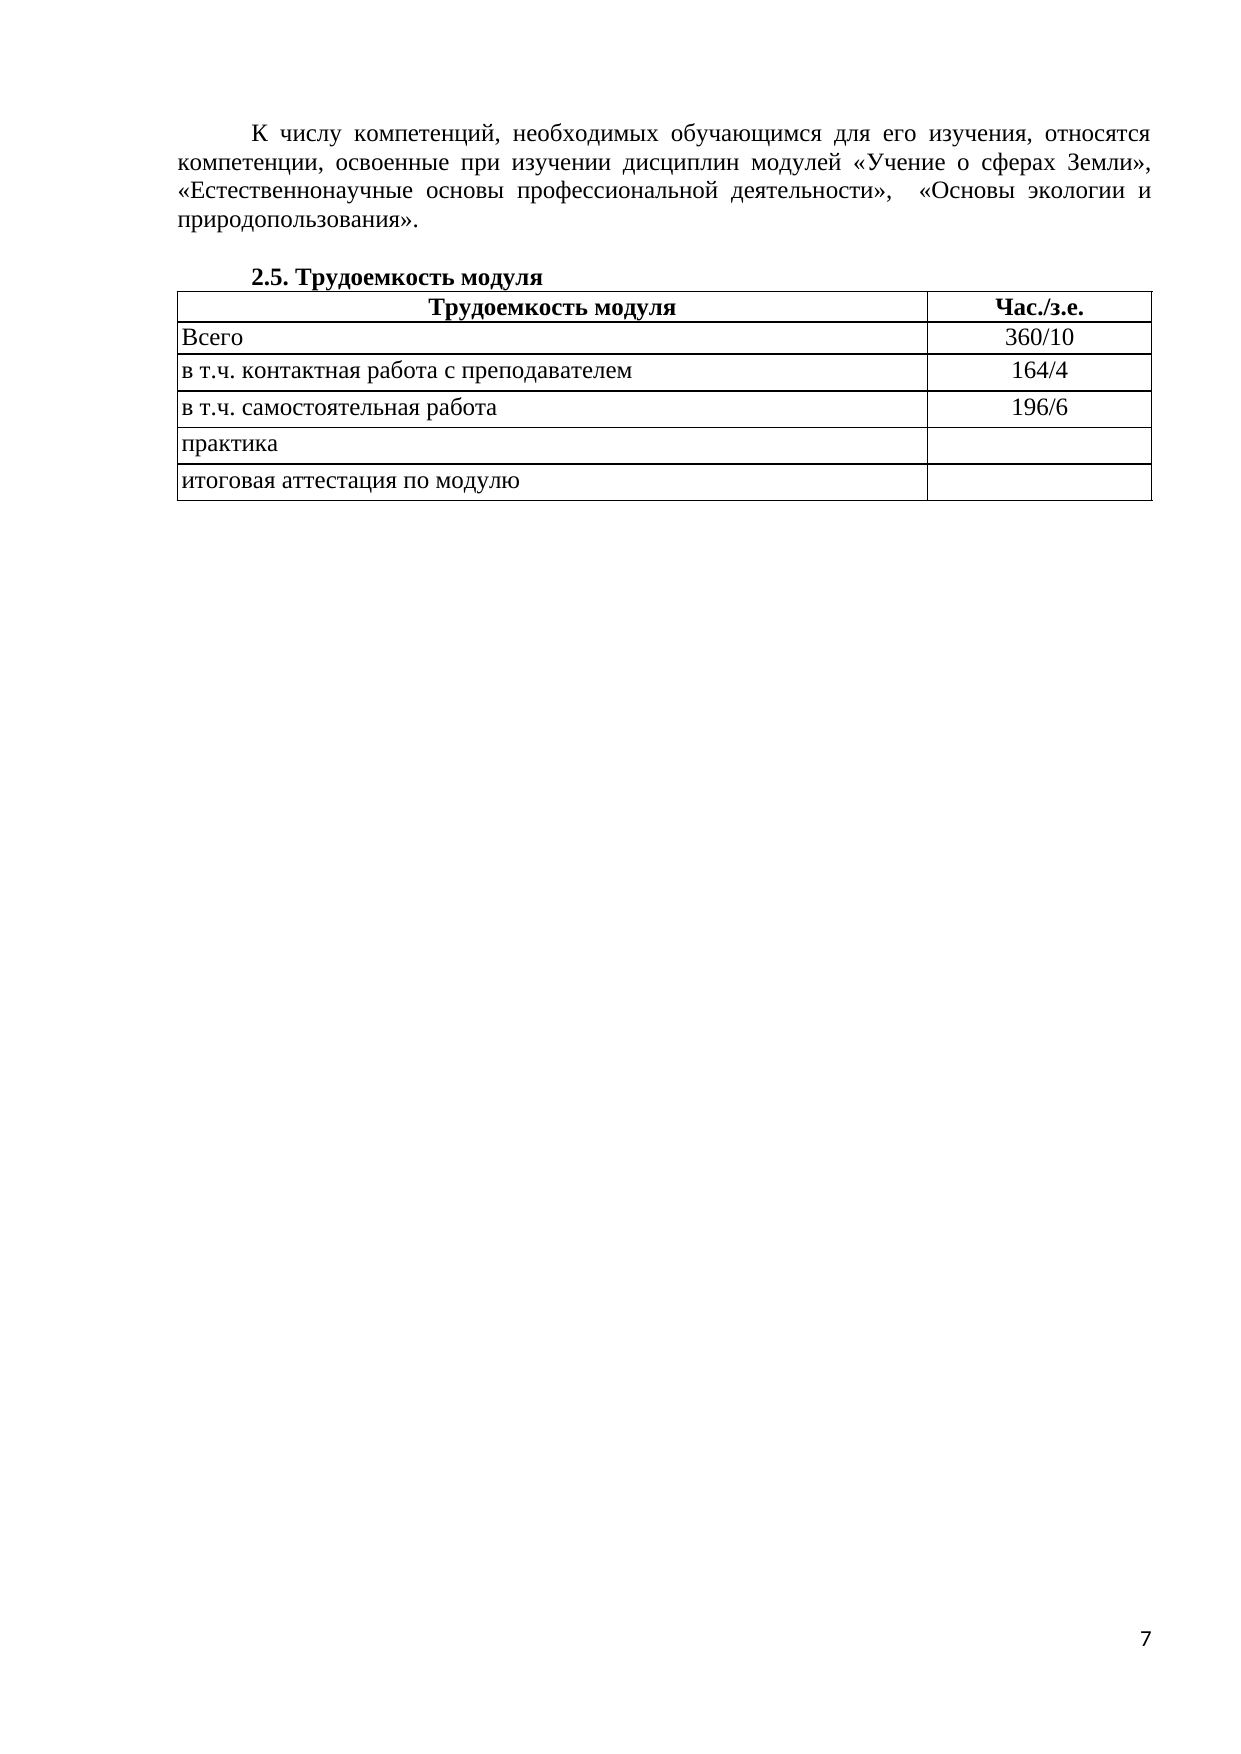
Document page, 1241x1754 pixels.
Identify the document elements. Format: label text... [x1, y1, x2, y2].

table_cell 196/6 [928, 392, 1151, 426]
table_cell 360/10 [928, 323, 1151, 353]
table_cell 164/4 [928, 355, 1151, 390]
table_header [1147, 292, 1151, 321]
table_cell в т.ч. самостоятельная работа [178, 392, 927, 426]
table_cell итоговая аттестация по модулю [178, 465, 927, 500]
table_cell [928, 465, 1151, 500]
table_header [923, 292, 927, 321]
table_cell Всего [178, 323, 927, 353]
table_cell в т.ч. контактная работа с преподавателем [178, 355, 927, 390]
table_cell практика [178, 428, 927, 463]
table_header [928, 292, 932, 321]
text К числу компетенций, необходимых обучающимся для его изучения, относятся компетенции, освоенные при изучении дисциплин модулей «Учение о сферах Земли», «Естественнонаучные основы профессиональной деятельности», «Основы экологии и природопользования». [177, 118, 1152, 233]
table_cell [928, 428, 1151, 463]
text 2.5. Трудоемкость модуля [177, 262, 1138, 291]
